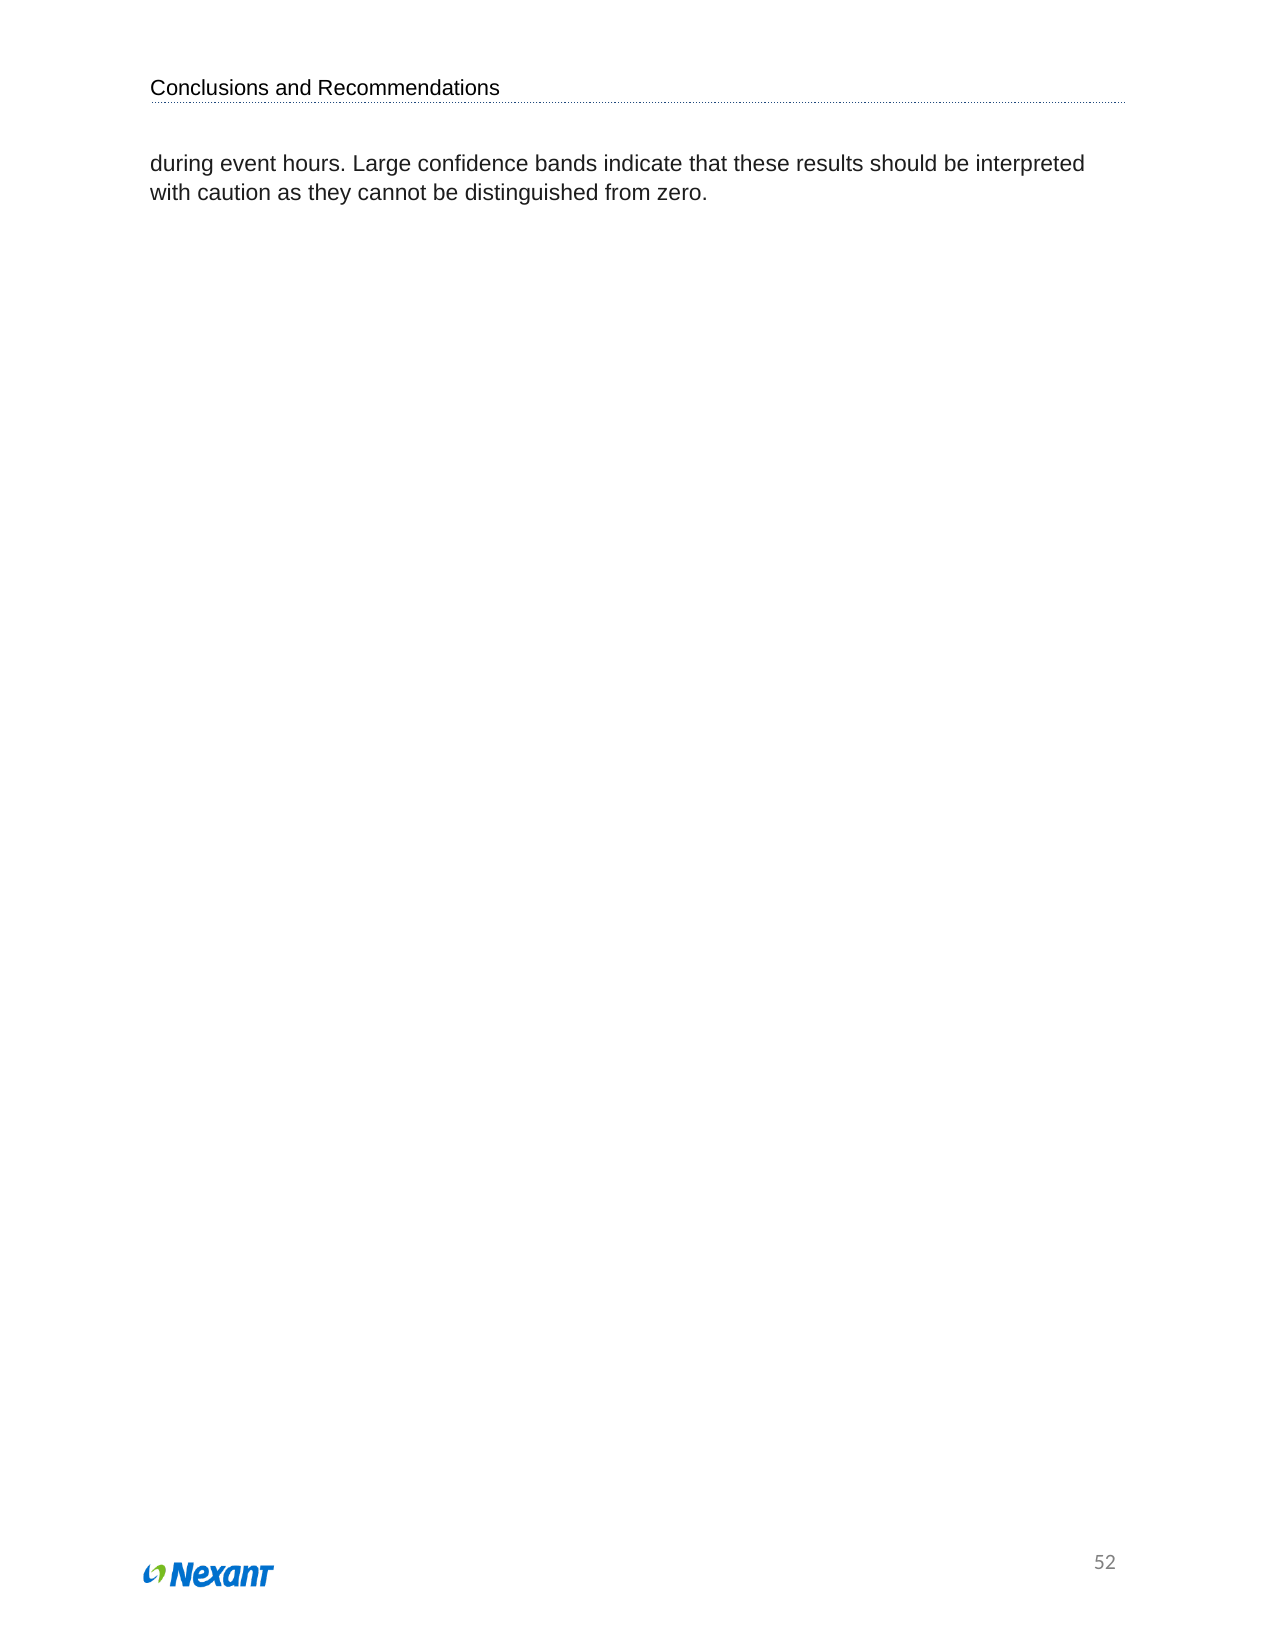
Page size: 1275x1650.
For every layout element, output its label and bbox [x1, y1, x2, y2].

text [150, 150, 1125, 205]
picture [124, 1543, 293, 1605]
